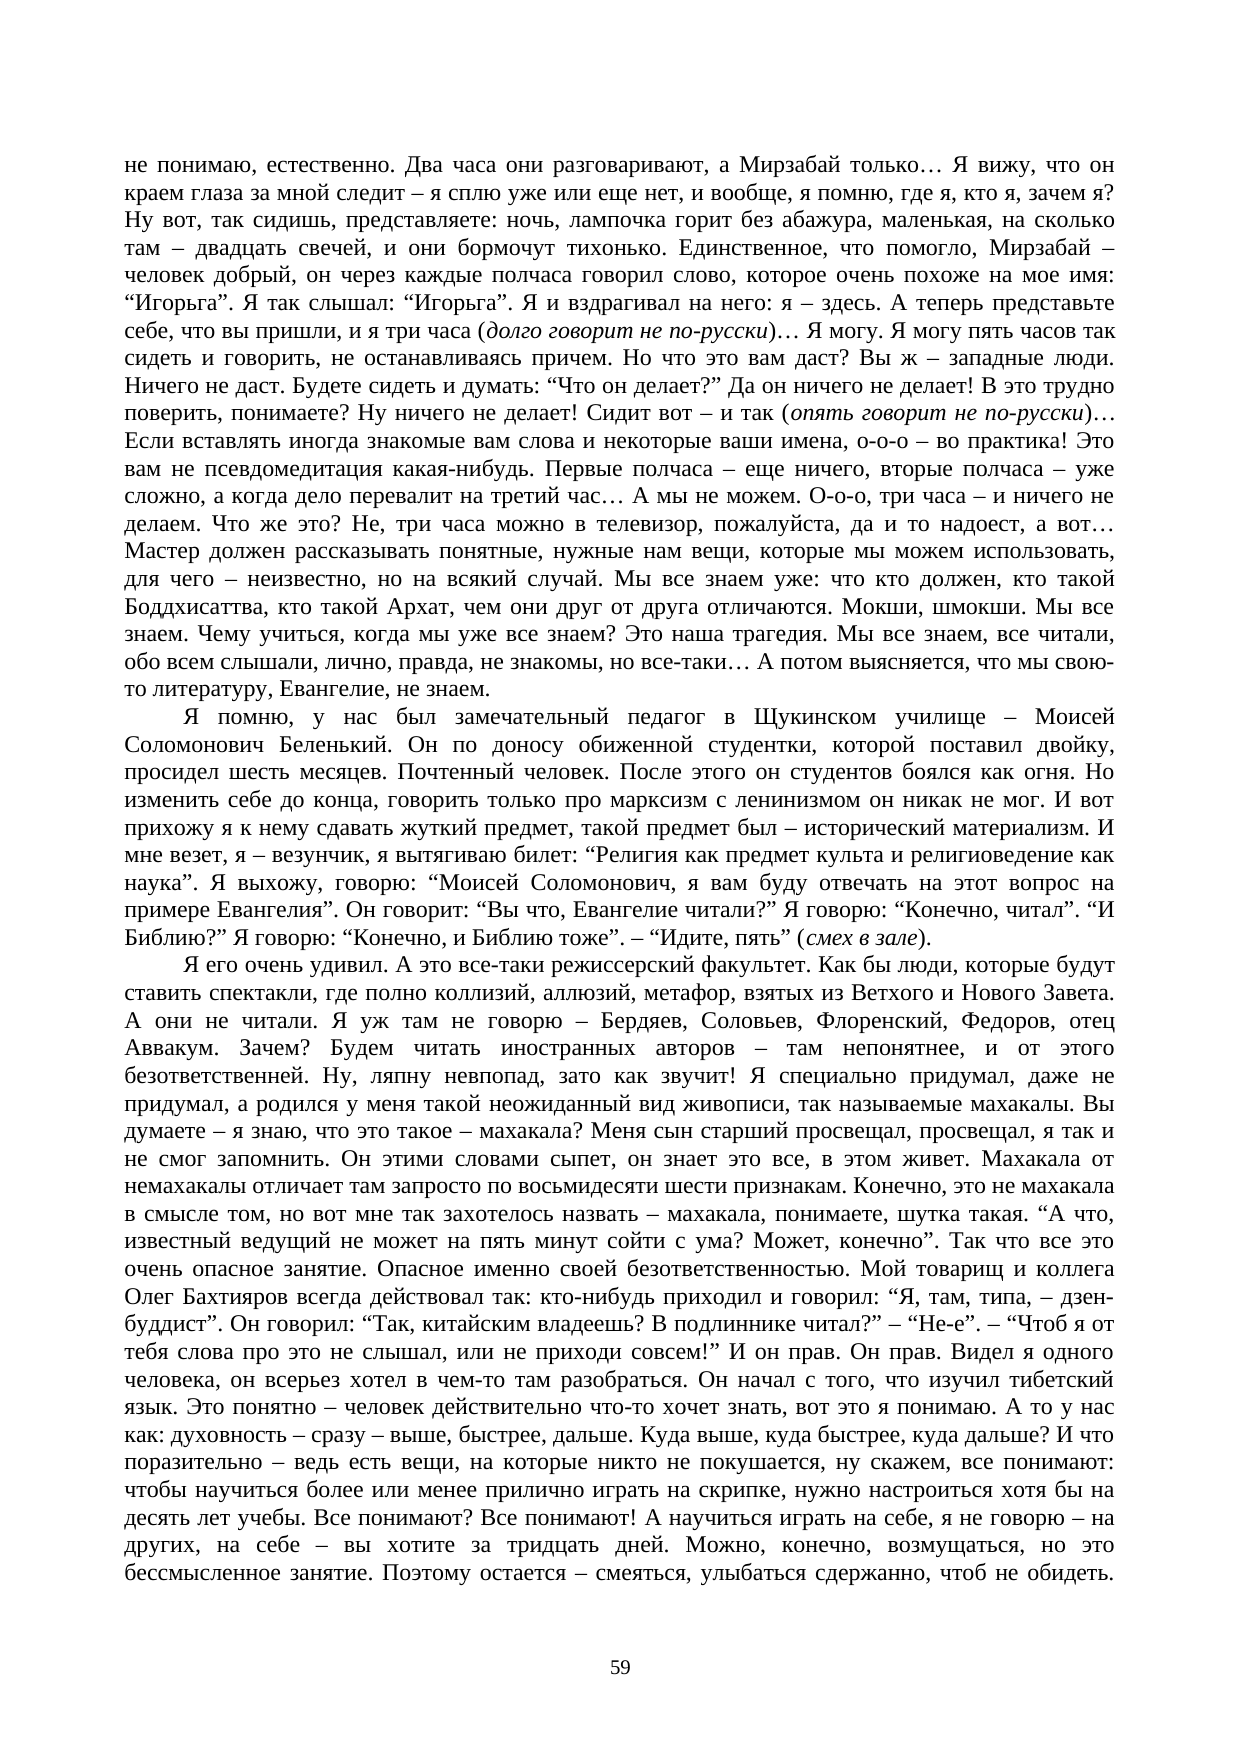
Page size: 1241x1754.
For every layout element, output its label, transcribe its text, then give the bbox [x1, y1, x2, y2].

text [124, 951, 1116, 1585]
text Я помню, у нас был замечательный педагог в Щукинском училище – Моисей Соломонович Беленький. Он по доносу обиженной студентки, которой поставил двойку, просидел шесть месяцев. Почтенный человек. После этого он студентов боялся как огня. Но изменить себе до конца, говорить только про марксизм с ленинизмом он никак не мог. И вот прихожу я к нему сдавать жуткий предмет, такой предмет был – исторический материализм. И мне везет, я – везунчик, я вытягиваю билет: “Религия как предмет культа и религиоведение как наука”. Я выхожу, говорю: “Моисей Соломонович, я вам буду отвечать на этот вопрос на примере Евангелия”. Он говорит: “Вы что, Евангелие читали?” Я говорю: “Конечно, читал”. “И Библию?” Я говорю: “Конечно, и Библию тоже”. – “Идите, пять” (смех в зале). [124, 702, 1116, 951]
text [124, 150, 1116, 702]
